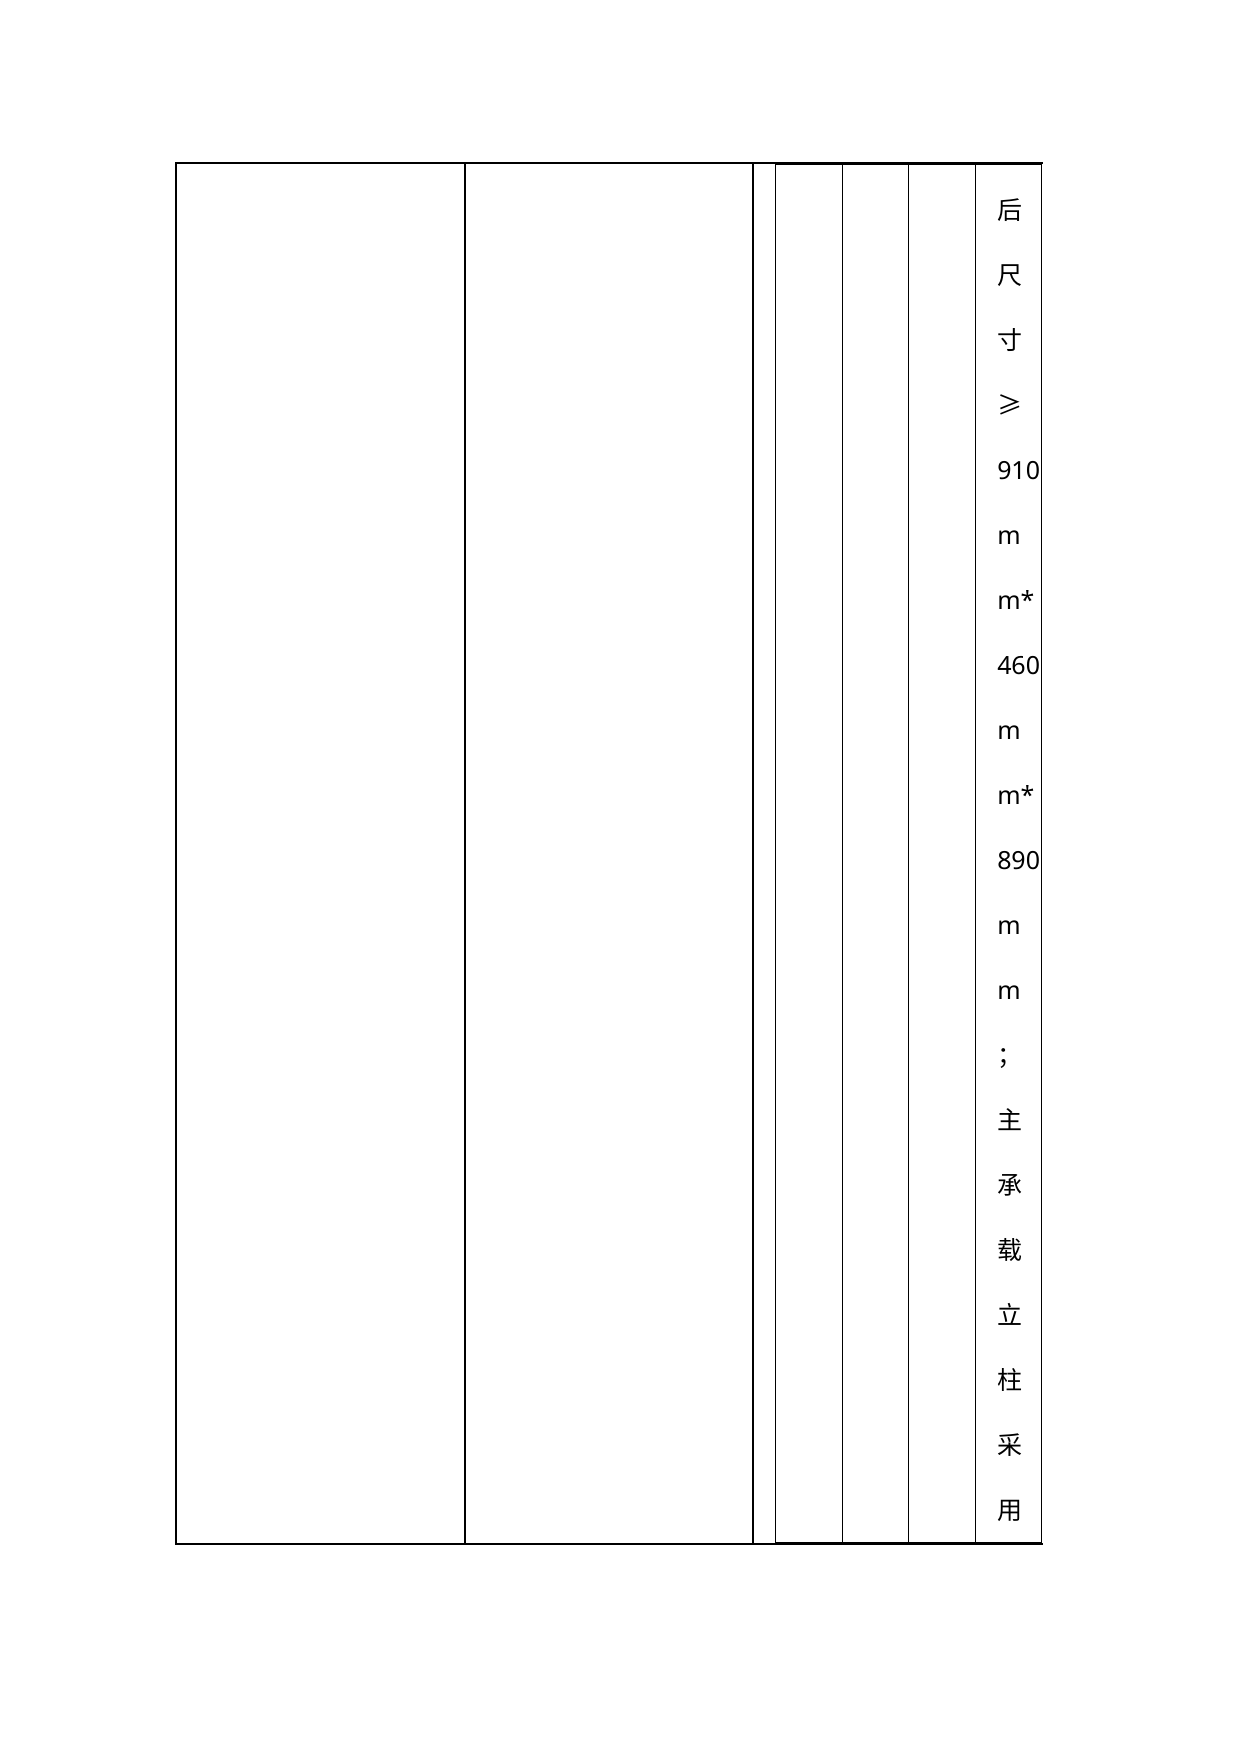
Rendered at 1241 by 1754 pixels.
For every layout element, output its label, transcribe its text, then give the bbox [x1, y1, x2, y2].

table_cell [843, 165, 908, 1542]
table_cell [754, 164, 775, 1543]
table_cell [909, 165, 975, 1542]
table_cell [466, 164, 752, 1543]
table_cell [976, 165, 1041, 1542]
table_cell 1 [177, 164, 464, 1543]
table_cell [776, 165, 842, 1542]
